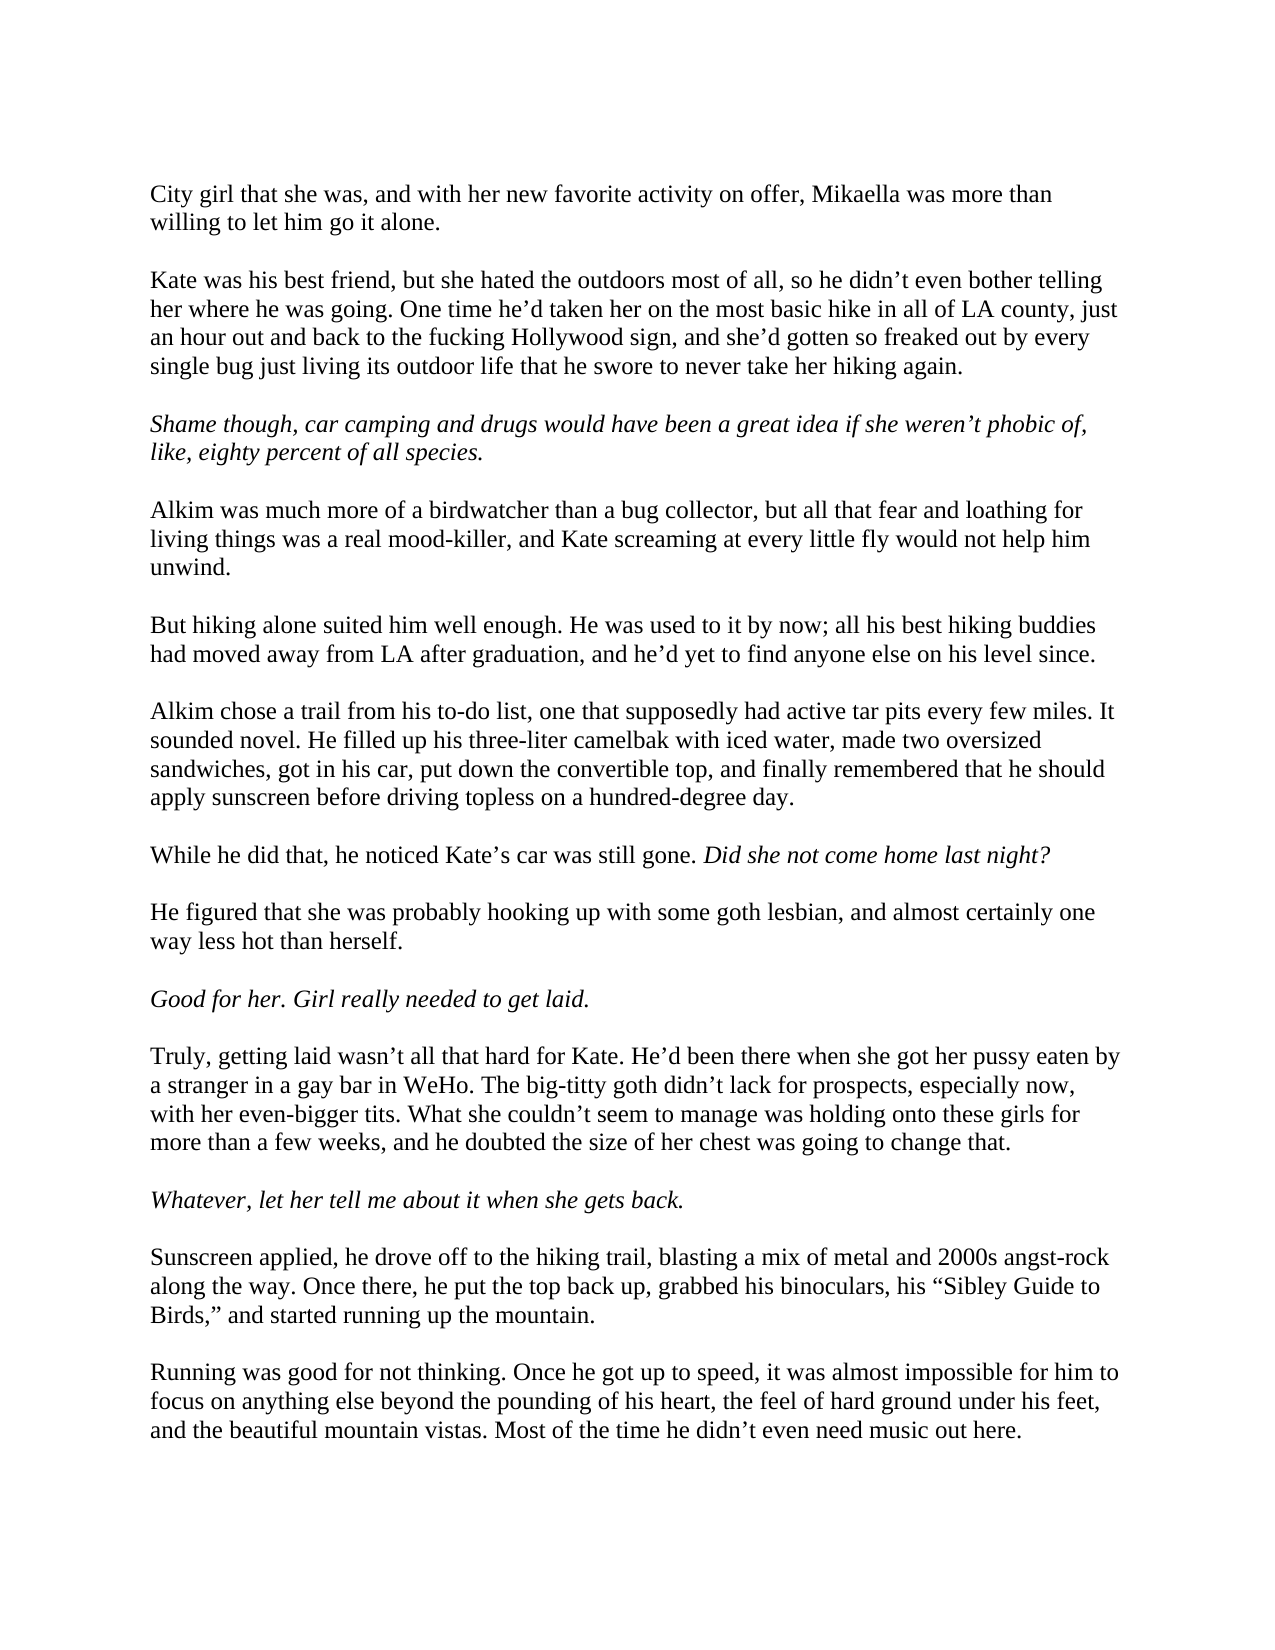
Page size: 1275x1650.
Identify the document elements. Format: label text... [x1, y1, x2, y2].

text Whatever, let her tell me about it when she gets back. [150, 1185, 1125, 1214]
text Good for her. Girl really needed to get laid. [150, 984, 1125, 1012]
text Kate was his best friend, but she hated the outdoors most of all, so he didn’t even bother telling her where he was going. One time he’d taken her on the most basic hike in all of LA county, just an hour out and back to the fucking Hollywood sign, and she’d gotten so freaked out by every single bug just living its outdoor life that he swore to never take her hiking again. [150, 265, 1125, 380]
text Alkim was much more of a birdwatcher than a bug collector, but all that fear and loathing for living things was a real mood-killer, and Kate screaming at every little fly would not help him unwind. [150, 495, 1125, 581]
text Running was good for not thinking. Once he got up to speed, it was almost impossible for him to focus on anything else beyond the pounding of his heart, the feel of hard ground under his feet, and the beautiful mountain vistas. Most of the time he didn’t even need music out here. [150, 1357, 1125, 1444]
text Alkim chose a trail from his to-do list, one that supposedly had active tar pits every few miles. It sounded novel. He filled up his three-liter camelbak with iced water, made two oversized sandwiches, got in his car, put down the convertible top, and finally remembered that he should apply sunscreen before driving topless on a hundred-degree day. [150, 696, 1125, 811]
text Sunscreen applied, he drove off to the hiking trail, blasting a mix of metal and 2000s angst-rock along the way. Once there, he put the top back up, grabbed his binoculars, his “Sibley Guide to Birds,” and started running up the mountain. [150, 1242, 1125, 1329]
text He figured that she was probably hooking up with some goth lesbian, and almost certainly one way less hot than herself. [150, 897, 1125, 955]
text City girl that she was, and with her new favorite activity on offer, Mikaella was more than willing to let him go it alone. [150, 179, 1125, 236]
text Shame though, car camping and drugs would have been a great idea if she weren’t phobic of, like, eighty percent of all species. [150, 409, 1125, 466]
text But hiking alone suited him well enough. He was used to it by now; all his best hiking buddies had moved away from LA after graduation, and he’d yet to find anyone else on his level since. [150, 610, 1125, 667]
text Truly, getting laid wasn’t all that hard for Kate. He’d been there when she got her pussy eaten by a stranger in a gay bar in WeHo. The big-titty goth didn’t lack for prospects, especially now, with her even-bigger tits. What she couldn’t seem to manage was holding onto these girls for more than a few weeks, and he doubted the size of her chest was going to change that. [150, 1041, 1125, 1156]
text While he did that, he noticed Kate’s car was still gone. Did she not come home last night? [150, 840, 1125, 869]
